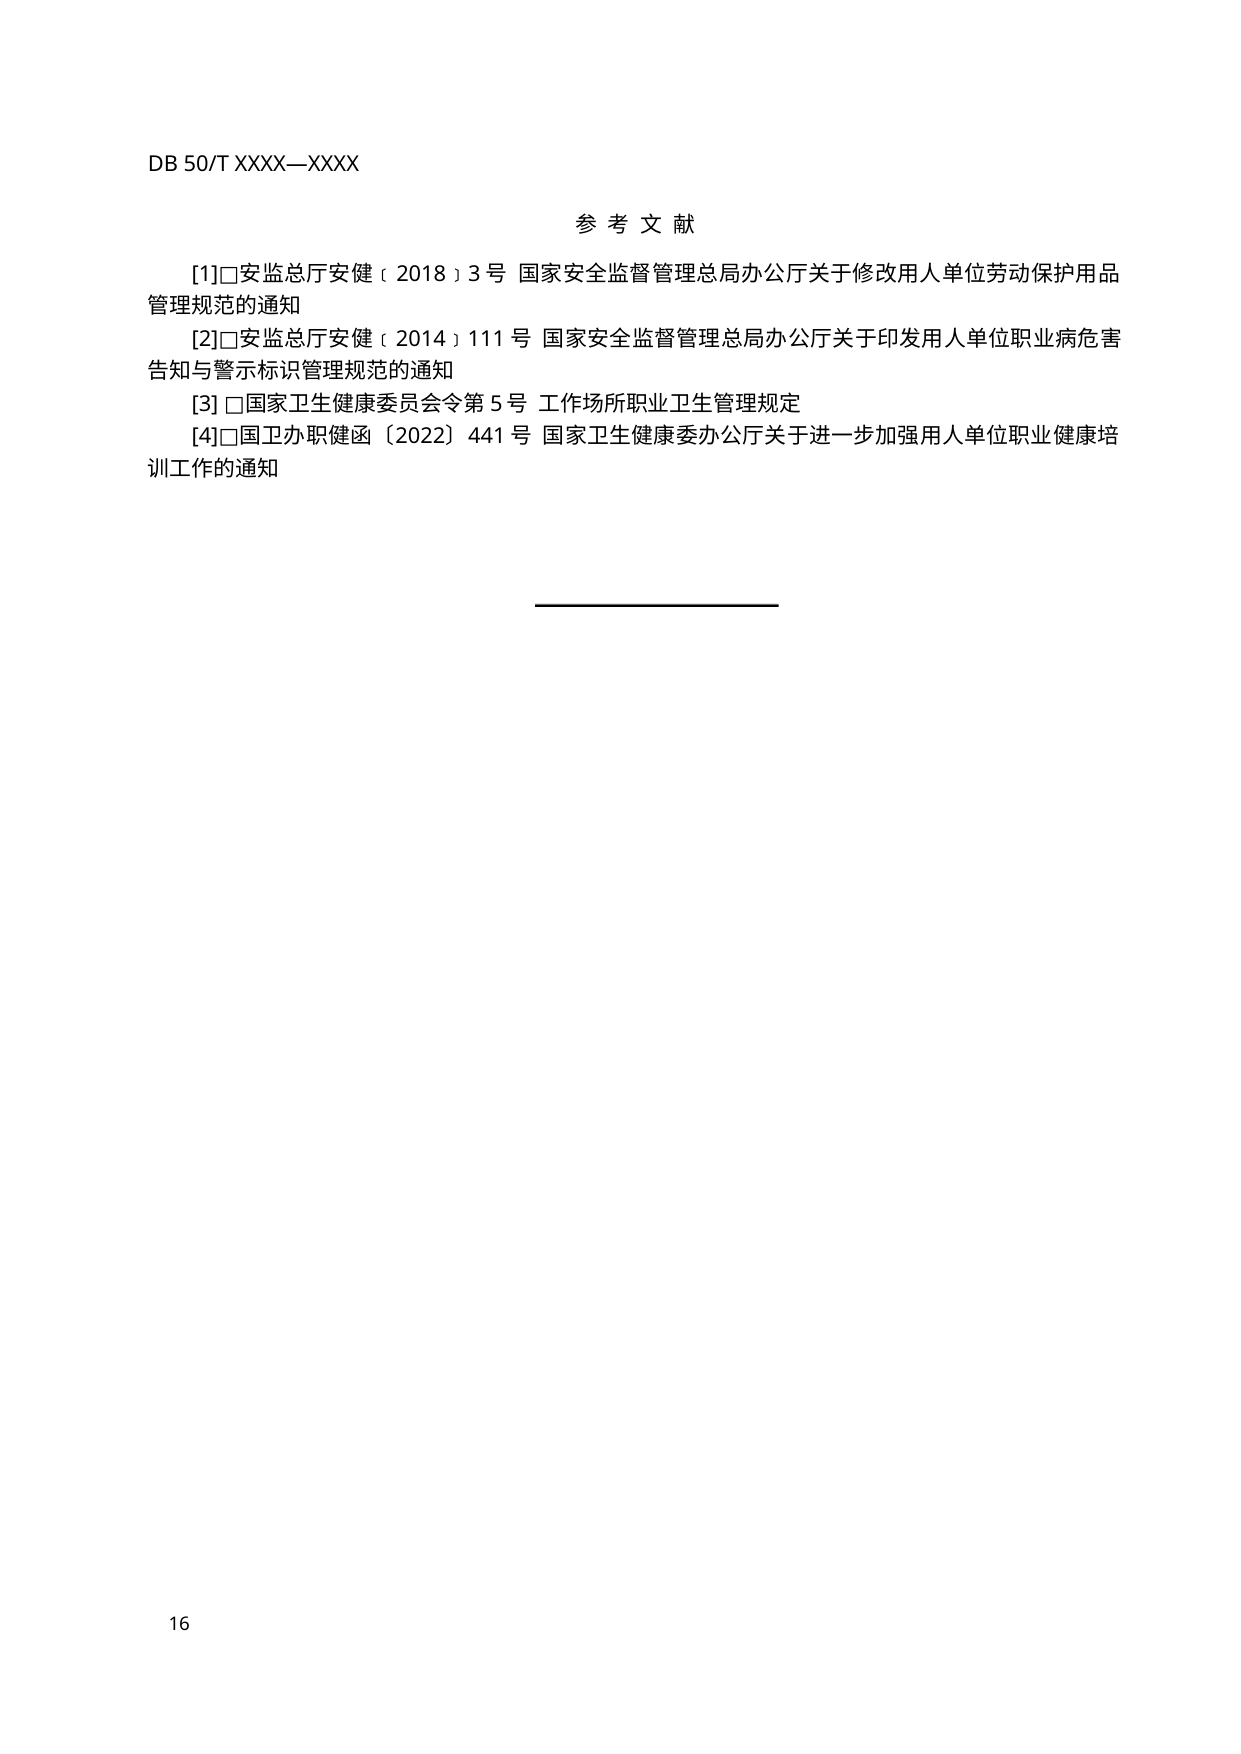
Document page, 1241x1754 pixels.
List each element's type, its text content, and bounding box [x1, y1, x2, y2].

text 参考文献 [148, 207, 1122, 239]
text [3] □国家卫生健康委员会令第5号 工作场所职业卫生管理规定 [148, 386, 1122, 418]
picture [535, 554, 779, 607]
text [4]□国卫办职健函〔2022〕441号 国家卫生健康委办公厅关于进一步加强用人单位职业健康培训工作的通知 [148, 418, 1122, 483]
text [2]□安监总厅安健﹝2014﹞111号 国家安全监督管理总局办公厅关于印发用人单位职业病危害告知与警示标识管理规范的通知 [148, 321, 1122, 386]
text [1]□安监总厅安健﹝2018﹞3号 国家安全监督管理总局办公厅关于修改用人单位劳动保护用品管理规范的通知 [148, 256, 1122, 321]
